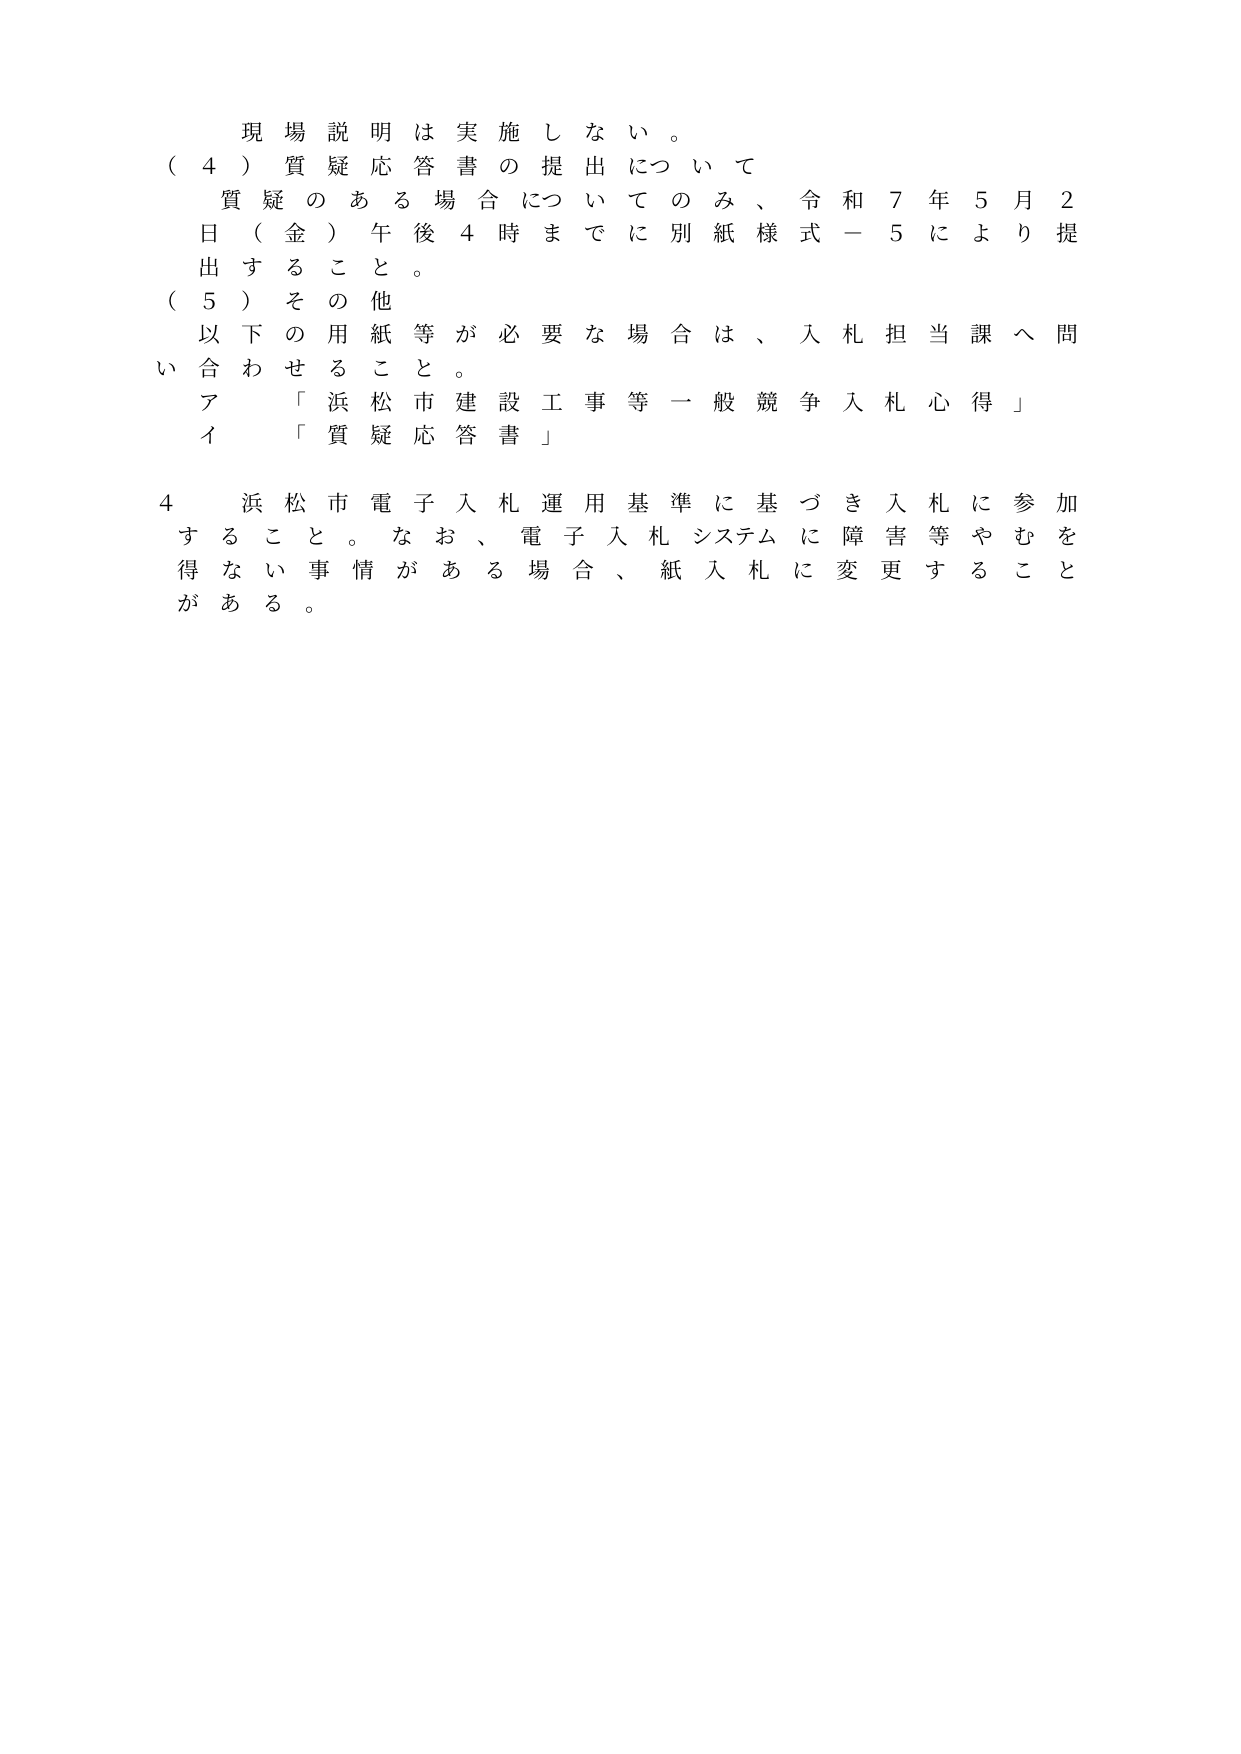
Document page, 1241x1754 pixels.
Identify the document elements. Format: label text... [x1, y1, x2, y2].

text 質疑のある場合についてのみ、令和７年５月２日（金）午後４時までに別紙様式－５により提出すること。 [198, 182, 1099, 283]
text ア 「浜松市建設工事等一般競争入札心得」 [155, 384, 1099, 417]
text 現場説明は実施しない。 [155, 114, 1099, 148]
text イ 「質疑応答書」 [155, 417, 1099, 451]
text （５）その他 [155, 283, 1099, 316]
text 以下の用紙等が必要な場合は、入札担当課へ問い合わせること。 [155, 316, 1099, 384]
text ４ 浜松市電子入札運用基準に基づき入札に参加すること。なお、電子入札システムに障害等やむを得ない事情がある場合、紙入札に変更することがある。 [155, 485, 1099, 619]
text （４）質疑応答書の提出について [155, 148, 1099, 182]
